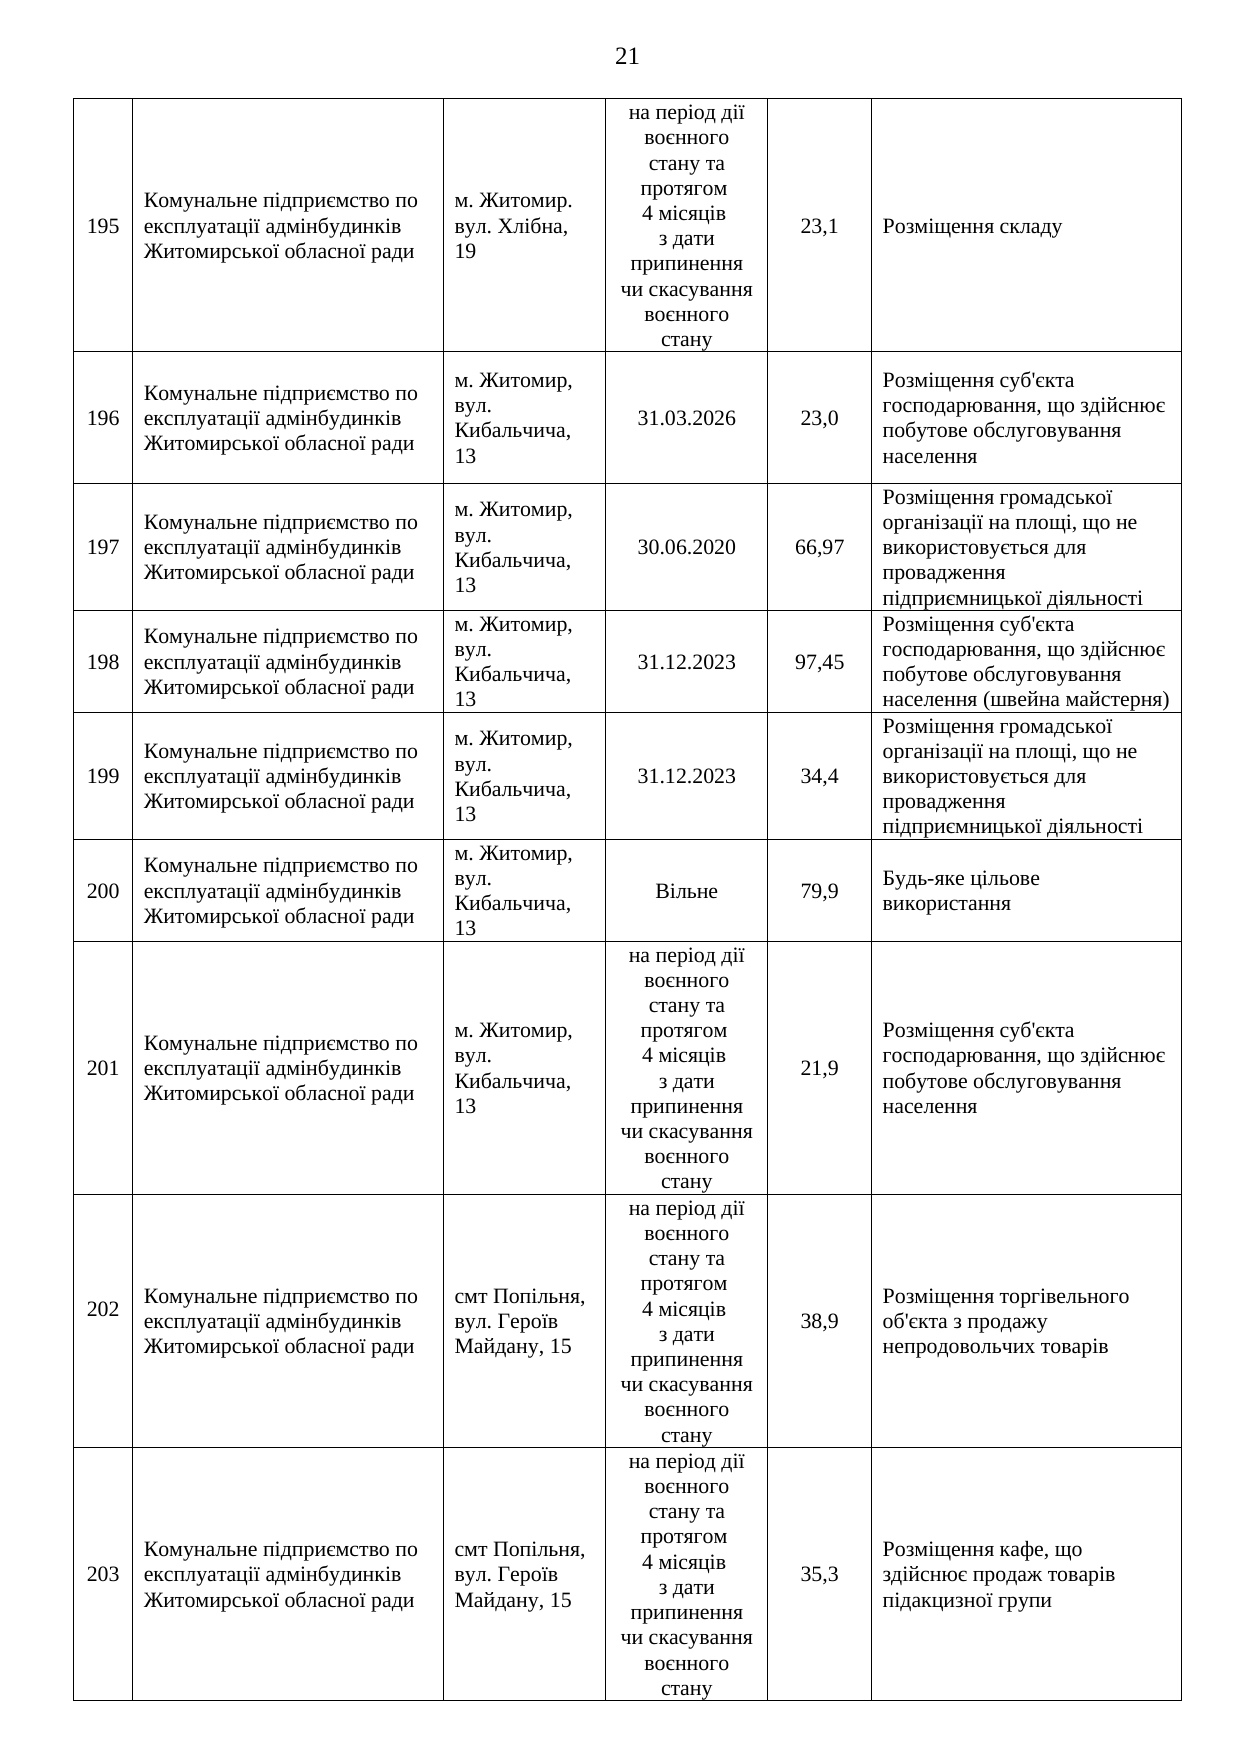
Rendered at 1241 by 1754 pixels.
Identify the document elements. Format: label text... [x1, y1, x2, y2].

table_cell Розміщення суб'єкта господарювання, що здійснює побутове обслуговування населення [872, 942, 1181, 1194]
table_cell Комунальне підприємство по експлуатації адмінбудинків Житомирської обласної ради [133, 352, 443, 483]
table_cell 31.12.2023 [606, 611, 767, 712]
table_cell 197 [74, 484, 132, 610]
table_cell 195 [74, 99, 132, 351]
table_cell Розміщення складу [872, 99, 1181, 351]
table_cell 196 [74, 352, 132, 483]
table_cell Комунальне підприємство по експлуатації адмінбудинків Житомирської обласної ради [133, 840, 443, 941]
table_cell м. Житомир, вул. Кибальчича, 13 [444, 352, 605, 483]
table_cell на період дії воєнного стану та протягом 4 місяців з дати припинення чи скасування воєнного стану [606, 1195, 767, 1447]
table_cell 200 [74, 840, 132, 941]
table_cell м. Житомир, вул. Кибальчича, 13 [444, 611, 605, 712]
table_cell 31.12.2023 [606, 713, 767, 839]
table_cell Вільне [606, 840, 767, 941]
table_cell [133, 1448, 443, 1700]
table_cell Розміщення кафе, що здійснює продаж товарів підакцизної групи [872, 1448, 1181, 1700]
table_cell 35,3 [768, 1448, 871, 1700]
table_cell 79,9 [768, 840, 871, 941]
table_cell 34,4 [768, 713, 871, 839]
table_cell м. Житомир. вул. Хлібна, 19 [444, 99, 605, 351]
table_cell 31.03.2026 [606, 352, 767, 483]
table_cell 198 [74, 611, 132, 712]
table_cell 66,97 [768, 484, 871, 610]
table_cell на період дії воєнного стану та протягом 4 місяців з дати припинення чи скасування воєнного стану [606, 1448, 767, 1700]
table_cell 202 [74, 1195, 132, 1447]
table_cell 97,45 [768, 611, 871, 712]
table_cell м. Житомир, вул. Кибальчича, 13 [444, 484, 605, 610]
table_cell Розміщення торгівельного об'єкта з продажу непродовольчих товарів [872, 1195, 1181, 1447]
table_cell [133, 99, 443, 351]
table_cell Комунальне підприємство по експлуатації адмінбудинків Житомирської обласної ради [133, 1195, 443, 1447]
table_cell Комунальне підприємство по експлуатації адмінбудинків Житомирської обласної ради [133, 713, 443, 839]
table_cell 23,0 [768, 352, 871, 483]
table_cell смт Попільня, вул. Героїв Майдану, 15 [444, 1195, 605, 1447]
table_cell Розміщення суб'єкта господарювання, що здійснює побутове обслуговування населення [872, 352, 1181, 483]
table_cell Комунальне підприємство по експлуатації адмінбудинків Житомирської обласної ради [133, 484, 443, 610]
table_cell Комунальне підприємство по експлуатації адмінбудинків Житомирської обласної ради [133, 942, 443, 1194]
table_cell м. Житомир, вул. Кибальчича, 13 [444, 942, 605, 1194]
table_cell Розміщення суб'єкта господарювання, що здійснює побутове обслуговування населення (швейна майстерня) [872, 611, 1181, 712]
table_cell 30.06.2020 [606, 484, 767, 610]
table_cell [606, 99, 767, 351]
table_cell м. Житомир, вул. Кибальчича, 13 [444, 840, 605, 941]
table_cell Розміщення громадської організації на площі, що не використовується для провадження підприємницької діяльності [872, 484, 1181, 610]
table_cell Комунальне підприємство по експлуатації адмінбудинків Житомирської обласної ради [133, 611, 443, 712]
table_cell Розміщення громадської організації на площі, що не використовується для провадження підприємницької діяльності [872, 713, 1181, 839]
table_cell 203 [74, 1448, 132, 1700]
table_cell 38,9 [768, 1195, 871, 1447]
table_cell 199 [74, 713, 132, 839]
table_cell Будь-яке цільове використання [872, 840, 1181, 941]
table_cell 201 [74, 942, 132, 1194]
table_cell 23,1 [768, 99, 871, 351]
table_cell смт Попільня, вул. Героїв Майдану, 15 [444, 1448, 605, 1700]
table_cell 21,9 [768, 942, 871, 1194]
table_cell м. Житомир, вул. Кибальчича, 13 [444, 713, 605, 839]
table_cell на період дії воєнного стану та протягом 4 місяців з дати припинення чи скасування воєнного стану [606, 942, 767, 1194]
